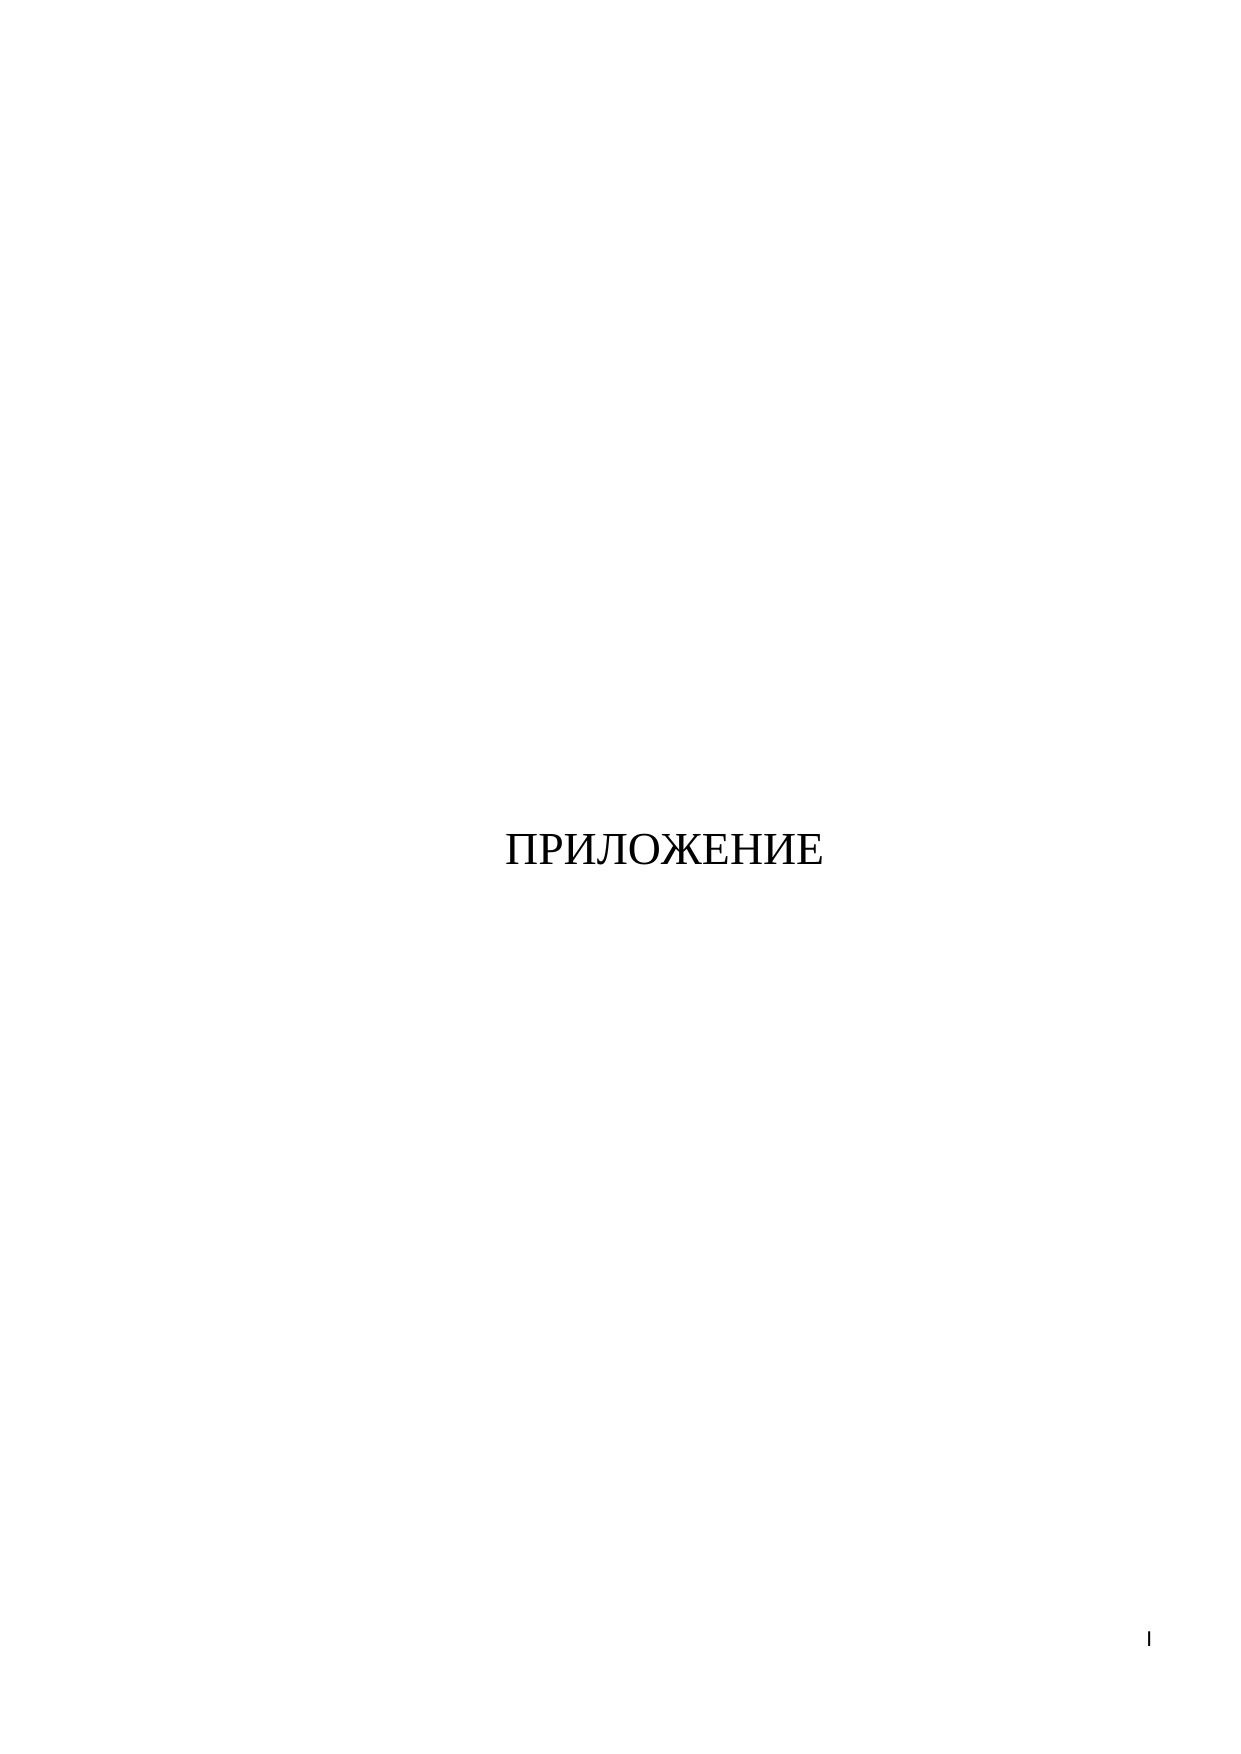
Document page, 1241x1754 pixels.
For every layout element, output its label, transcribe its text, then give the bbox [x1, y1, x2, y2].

text ПРИЛОЖЕНИЕ [177, 822, 1152, 875]
